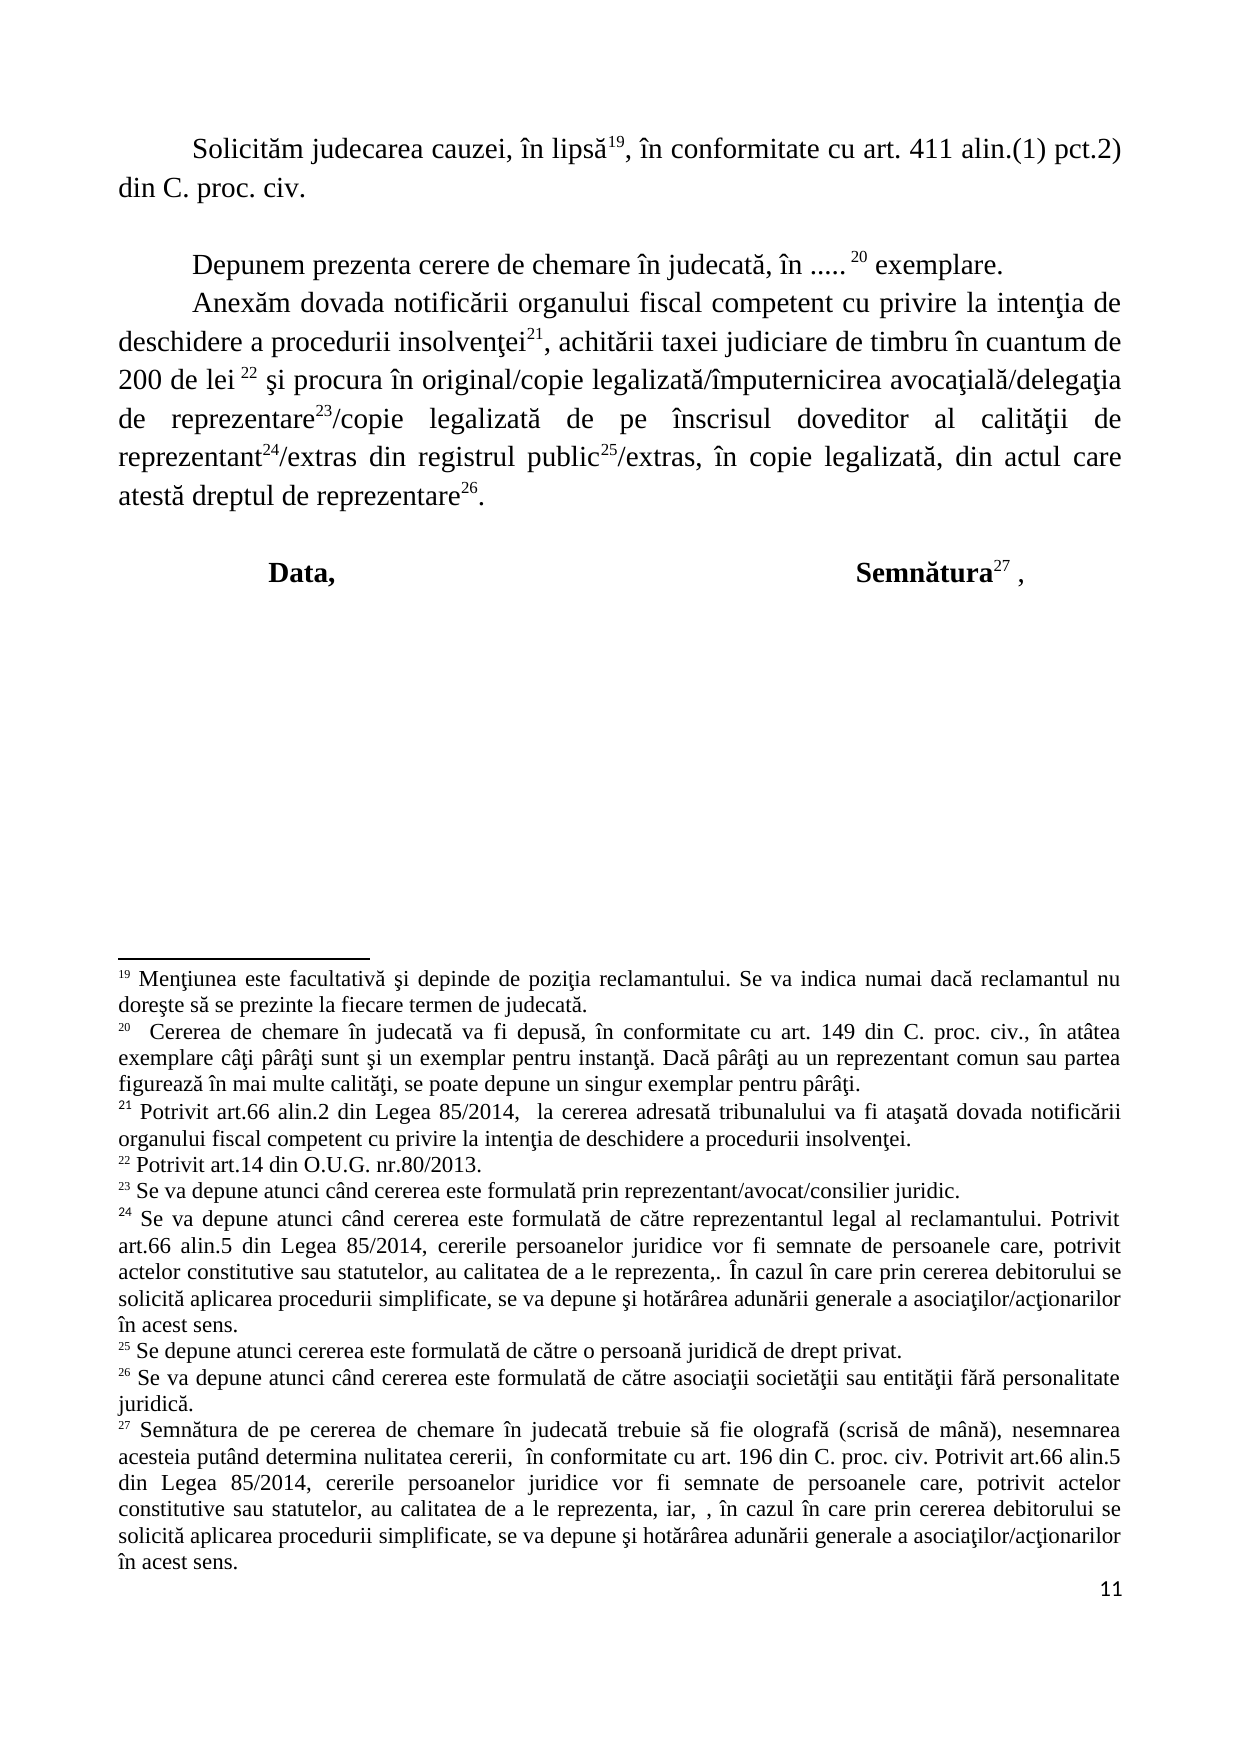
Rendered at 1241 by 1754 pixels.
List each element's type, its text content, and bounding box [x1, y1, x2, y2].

text Depunem prezenta cerere de chemare în judecată, în ..... exemplare. [118, 247, 1122, 280]
text Data, Semnătura , [193, 555, 1122, 589]
text Solicităm judecarea cauzei, în lipsă, în conformitate cu art. 411 alin.(1) pct.2) din C. proc. civ. [118, 131, 1122, 203]
text Anexăm dovada notificării organului fiscal competent cu privire la intenţia de deschidere a procedurii insolvenţei, achitării taxei judiciare de timbru în cuantum de 200 de lei şi procura în original/copie legalizată/împuternicirea avocaţială/delegaţia de reprezentare/copie legalizată de pe înscrisul doveditor al calităţii de reprezentant/extras din registrul public/extras, în copie legalizată, din actul care atestă dreptul de reprezentare. [118, 285, 1122, 512]
